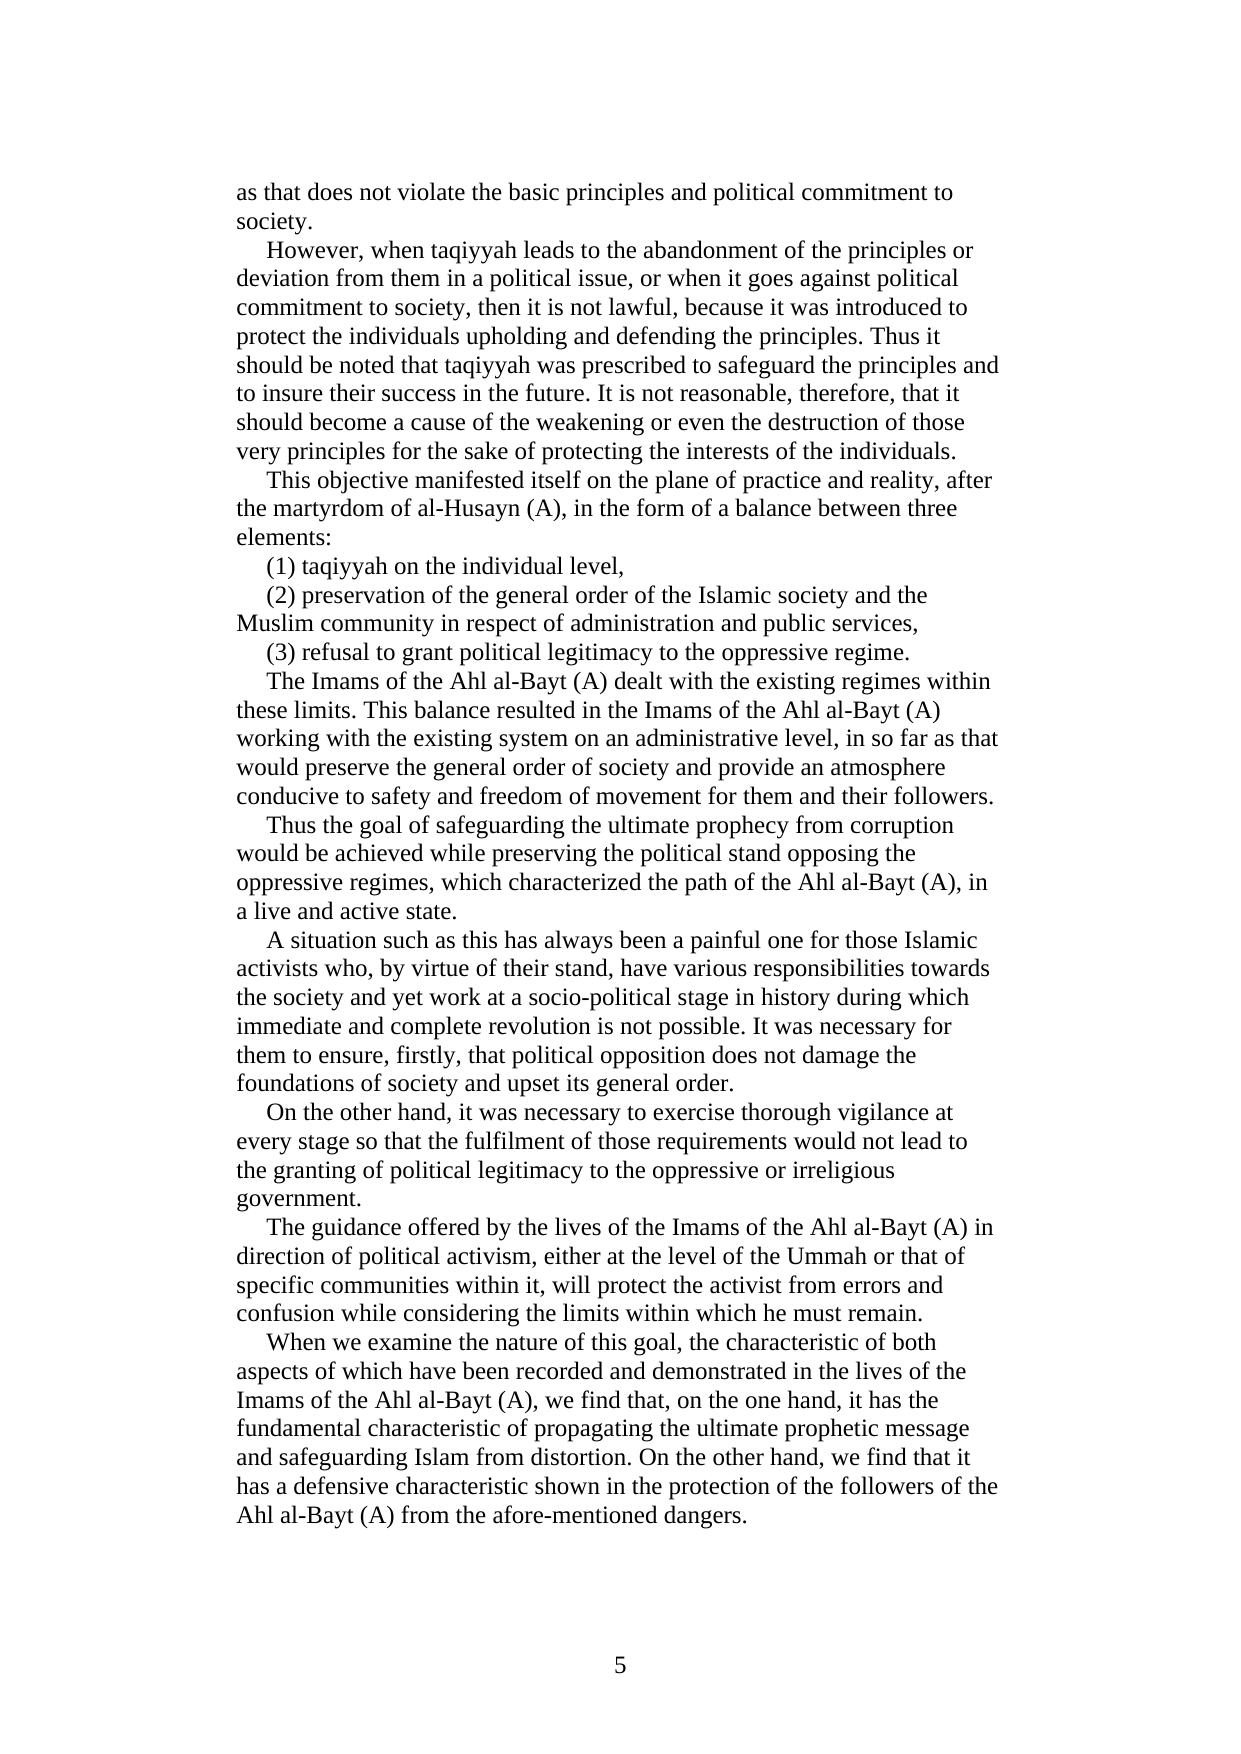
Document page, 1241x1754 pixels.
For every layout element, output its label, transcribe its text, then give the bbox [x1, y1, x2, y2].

text The guidance offered by the lives of the Imams of the Ahl al-Bayt (A) in direction of political activism, either at the level of the Ummah or that of specific communities within it, will protect the activist from errors and confusion while considering the limits within which he must remain. [236, 1212, 1004, 1327]
text However, when taqiyyah leads to the abandonment of the principles or deviation from them in a political issue, or when it goes against political commitment to society, then it is not lawful, because it was introduced to protect the individuals upholding and defending the principles. Thus it should be noted that taqiyyah was prescribed to safeguard the principles and to insure their success in the future. It is not reasonable, therefore, that it should become a cause of the weakening or even the destruction of those very principles for the sake of protecting the interests of the individuals. [236, 235, 1004, 465]
text (2) preservation of the general order of the Islamic society and the Muslim community in respect of administration and public services, [236, 580, 1004, 637]
text The Imams of the Ahl al-Bayt (A) dealt with the existing regimes within these limits. This balance resulted in the Imams of the Ahl al-Bayt (A) working with the existing system on an administrative level, in so far as that would preserve the general order of society and provide an atmosphere conducive to safety and freedom of movement for them and their followers. [236, 666, 1004, 810]
text On the other hand, it was necessary to exercise thorough vigilance at every stage so that the fulfilment of those requirements would not lead to the granting of political legitimacy to the oppressive or irreligious government. [236, 1097, 1004, 1212]
text Thus the goal of safeguarding the ultimate prophecy from corruption would be achieved while preserving the political stand opposing the oppressive regimes, which characterized the path of the Ahl al-Bayt (A), in a live and active state. [236, 810, 1004, 925]
text (1) taqiyyah on the individual level, [236, 551, 1004, 580]
text When we examine the nature of this goal, the characteristic of both aspects of which have been recorded and demonstrated in the lives of the Imams of the Ahl al-Bayt (A), we find that, on the one hand, it has the fundamental characteristic of propagating the ultimate prophetic message and safeguarding Islam from distortion. On the other hand, we find that it has a defensive characteristic shown in the protection of the followers of the Ahl al-Bayt (A) from the afore-mentioned dangers. [236, 1327, 1004, 1528]
text (3) refusal to grant political legitimacy to the oppressive regime. [236, 637, 1004, 666]
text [236, 177, 1004, 235]
text This objective manifested itself on the plane of practice and reality, after the martyrdom of al-Husayn (A), in the form of a balance between three elements: [236, 465, 1004, 551]
text A situation such as this has always been a painful one for those Islamic activists who, by virtue of their stand, have various responsibilities towards the society and yet work at a socio-political stage in history during which immediate and complete revolution is not possible. It was necessary for them to ensure, firstly, that political opposition does not damage the foundations of society and upset its general order. [236, 925, 1004, 1097]
